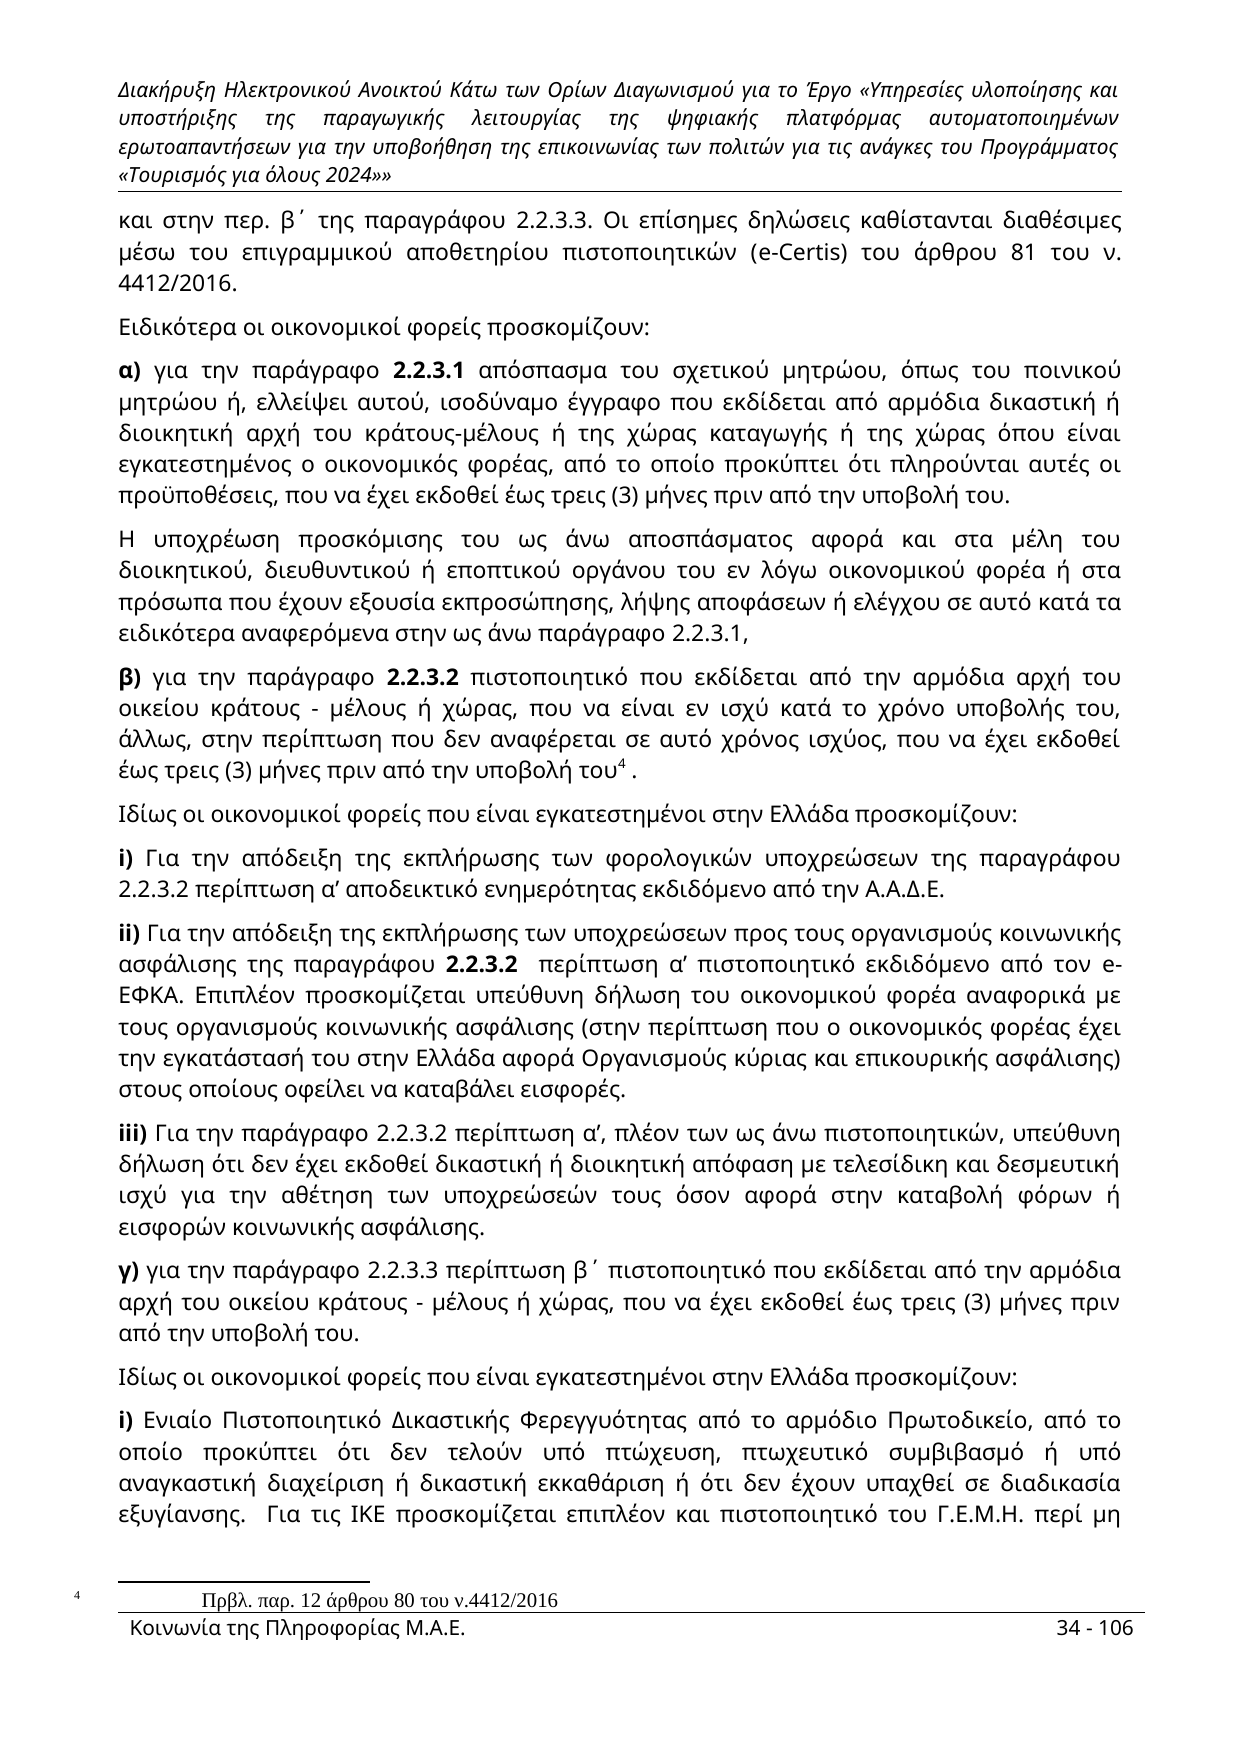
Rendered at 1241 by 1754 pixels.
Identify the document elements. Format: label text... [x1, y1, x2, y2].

text iii) Για την παράγραφο 2.2.3.2 περίπτωση α’, πλέον των ως άνω πιστοποιητικών, υπεύθυνη δήλωση ότι δεν έχει εκδοθεί δικαστική ή διοικητική απόφαση με τελεσίδικη και δεσμευτική ισχύ για την αθέτηση των υποχρεώσεών τους όσον αφορά στην καταβολή φόρων ή εισφορών κοινωνικής ασφάλισης. [118, 1117, 1122, 1242]
text Ειδικότερα οι οικονομικοί φορείς προσκομίζουν: [118, 311, 1122, 342]
text ii) Για την απόδειξη της εκπλήρωσης των υποχρεώσεων προς τους οργανισμούς κοινωνικής ασφάλισης της παραγράφου 2.2.3.2 περίπτωση α’ πιστοποιητικό εκδιδόμενο από τον e-ΕΦΚΑ. Επιπλέον προσκομίζεται υπεύθυνη δήλωση του οικονομικού φορέα αναφορικά με τους οργανισμούς κοινωνικής ασφάλισης (στην περίπτωση που ο οικονομικός φορέας έχει την εγκατάστασή του στην Ελλάδα αφορά Οργανισμούς κύριας και επικουρικής ασφάλισης) στους οποίους οφείλει να καταβάλει εισφορές. [118, 917, 1122, 1104]
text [118, 1404, 1122, 1529]
text α) για την παράγραφο 2.2.3.1 απόσπασμα του σχετικού μητρώου, όπως του ποινικού μητρώου ή, ελλείψει αυτού, ισοδύναμο έγγραφο που εκδίδεται από αρμόδια δικαστική ή διοικητική αρχή του κράτους-μέλους ή της χώρας καταγωγής ή της χώρας όπου είναι εγκατεστημένος ο οικονομικός φορέας, από το οποίο προκύπτει ότι πληρούνται αυτές οι προϋποθέσεις, που να έχει εκδοθεί έως τρεις (3) μήνες πριν από την υποβολή του. [118, 354, 1122, 511]
text γ) για την παράγραφο 2.2.3.3 περίπτωση β΄ πιστοποιητικό που εκδίδεται από την αρμόδια αρχή του οικείου κράτους - μέλους ή χώρας, που να έχει εκδοθεί έως τρεις (3) μήνες πριν από την υποβολή του. [118, 1254, 1122, 1348]
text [118, 204, 1122, 298]
text i) Για την απόδειξη της εκπλήρωσης των φορολογικών υποχρεώσεων της παραγράφου 2.2.3.2 περίπτωση α’ αποδεικτικό ενημερότητας εκδιδόμενο από την Α.Α.Δ.Ε. [118, 842, 1122, 904]
text Ιδίως οι οικονομικοί φορείς που είναι εγκατεστημένοι στην Ελλάδα προσκομίζουν: [118, 1361, 1122, 1392]
text β) για την παράγραφο 2.2.3.2 πιστοποιητικό που εκδίδεται από την αρμόδια αρχή του οικείου κράτους - μέλους ή χώρας, που να είναι εν ισχύ κατά το χρόνο υποβολής του, άλλως, στην περίπτωση που δεν αναφέρεται σε αυτό χρόνος ισχύος, που να έχει εκδοθεί έως τρεις (3) μήνες πριν από την υποβολή του . [118, 661, 1122, 786]
text Ιδίως οι οικονομικοί φορείς που είναι εγκατεστημένοι στην Ελλάδα προσκομίζουν: [118, 798, 1122, 829]
text Η υποχρέωση προσκόμισης του ως άνω αποσπάσματος αφορά και στα μέλη του διοικητικού, διευθυντικού ή εποπτικού οργάνου του εν λόγω οικονομικού φορέα ή στα πρόσωπα που έχουν εξουσία εκπροσώπησης, λήψης αποφάσεων ή ελέγχου σε αυτό κατά τα ειδικότερα αναφερόμενα στην ως άνω παράγραφο 2.2.3.1, [118, 523, 1122, 648]
